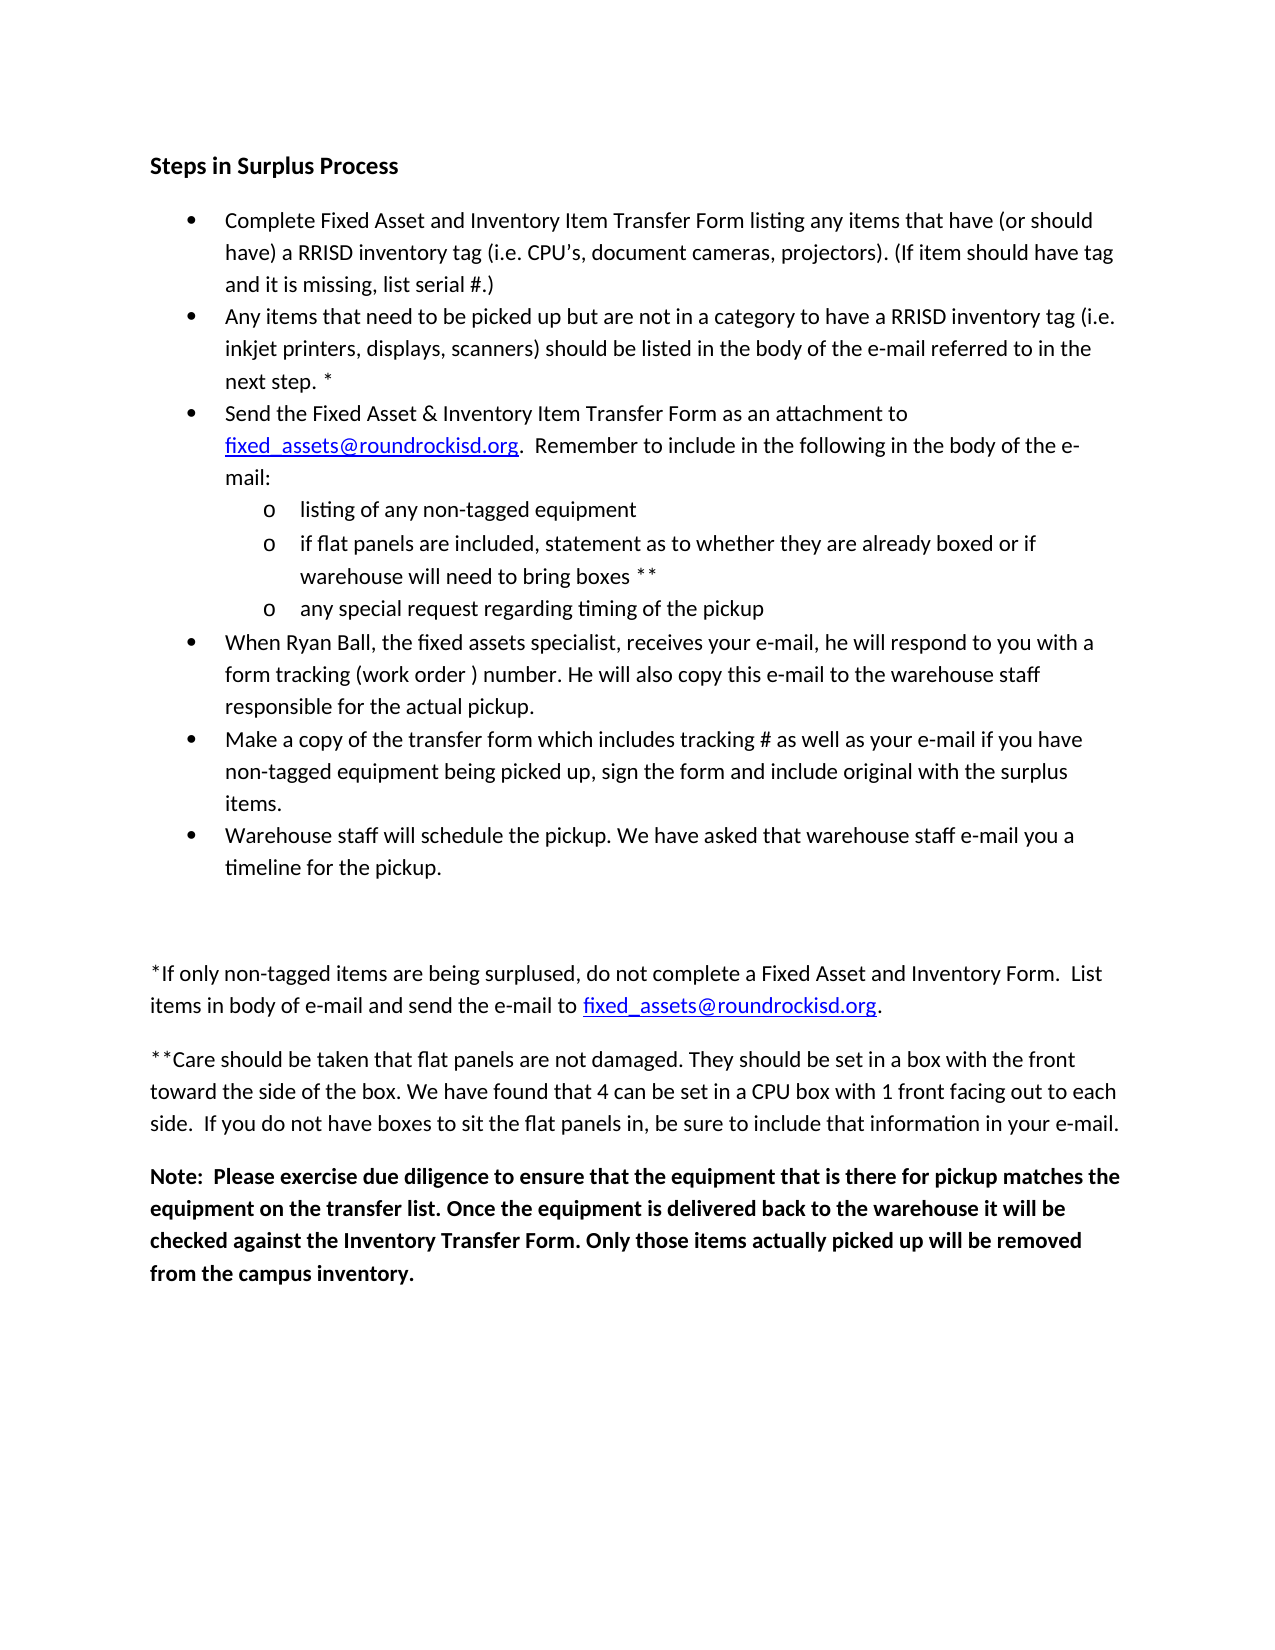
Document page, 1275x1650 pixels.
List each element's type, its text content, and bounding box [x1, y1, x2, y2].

list any special request regarding timing of the pickup [262, 594, 1125, 624]
list Make a copy of the transfer form which includes tracking # as well as your e-mail if you have non-tagged equipment being picked up, sign the form and include original with the surplus items. [187, 725, 1125, 817]
text **Care should be taken that flat panels are not damaged. They should be set in a box with the front toward the side of the box. We have found that 4 can be set in a CPU box with 1 front facing out to each side. If you do not have boxes to sit the flat panels in, be sure to include that information in your e-mail. [150, 1045, 1125, 1137]
text Steps in Surplus Process [150, 150, 1125, 181]
list listing of any non-tagged equipment [262, 496, 1125, 525]
list Any items that need to be picked up but are not in a category to have a RRISD inventory tag (i.e. inkjet printers, displays, scanners) should be listed in the body of the e-mail referred to in the next step. * [187, 302, 1125, 395]
list if flat panels are included, statement as to whether they are already boxed or if warehouse will need to bring boxes ** [262, 529, 1125, 590]
list Warehouse staff will schedule the pickup. We have asked that warehouse staff e-mail you a timeline for the pickup. [187, 821, 1125, 881]
text Note: Please exercise due diligence to ensure that the equipment that is there for pickup matches the equipment on the transfer list. Once the equipment is delivered back to the warehouse it will be checked against the Inventory Transfer Form. Only those items actually picked up will be removed from the campus inventory. [150, 1162, 1125, 1287]
text *If only non-tagged items are being surplused, do not complete a Fixed Asset and Inventory Form. List items in body of e-mail and send the e-mail to fixed_assets@roundrockisd.org. [150, 959, 1125, 1020]
list Send the Fixed Asset & Inventory Item Transfer Form as an attachment to fixed_assets@roundrockisd.org. Remember to include in the following in the body of the e-mail: [187, 399, 1125, 491]
list Complete Fixed Asset and Inventory Item Transfer Form listing any items that have (or should have) a RRISD inventory tag (i.e. CPU’s, document cameras, projectors). (If item should have tag and it is missing, list serial #.) [187, 206, 1125, 298]
list When Ryan Ball, the fixed assets specialist, receives your e-mail, he will respond to you with a form tracking (work order ) number. He will also copy this e-mail to the warehouse staff responsible for the actual pickup. [187, 628, 1125, 721]
